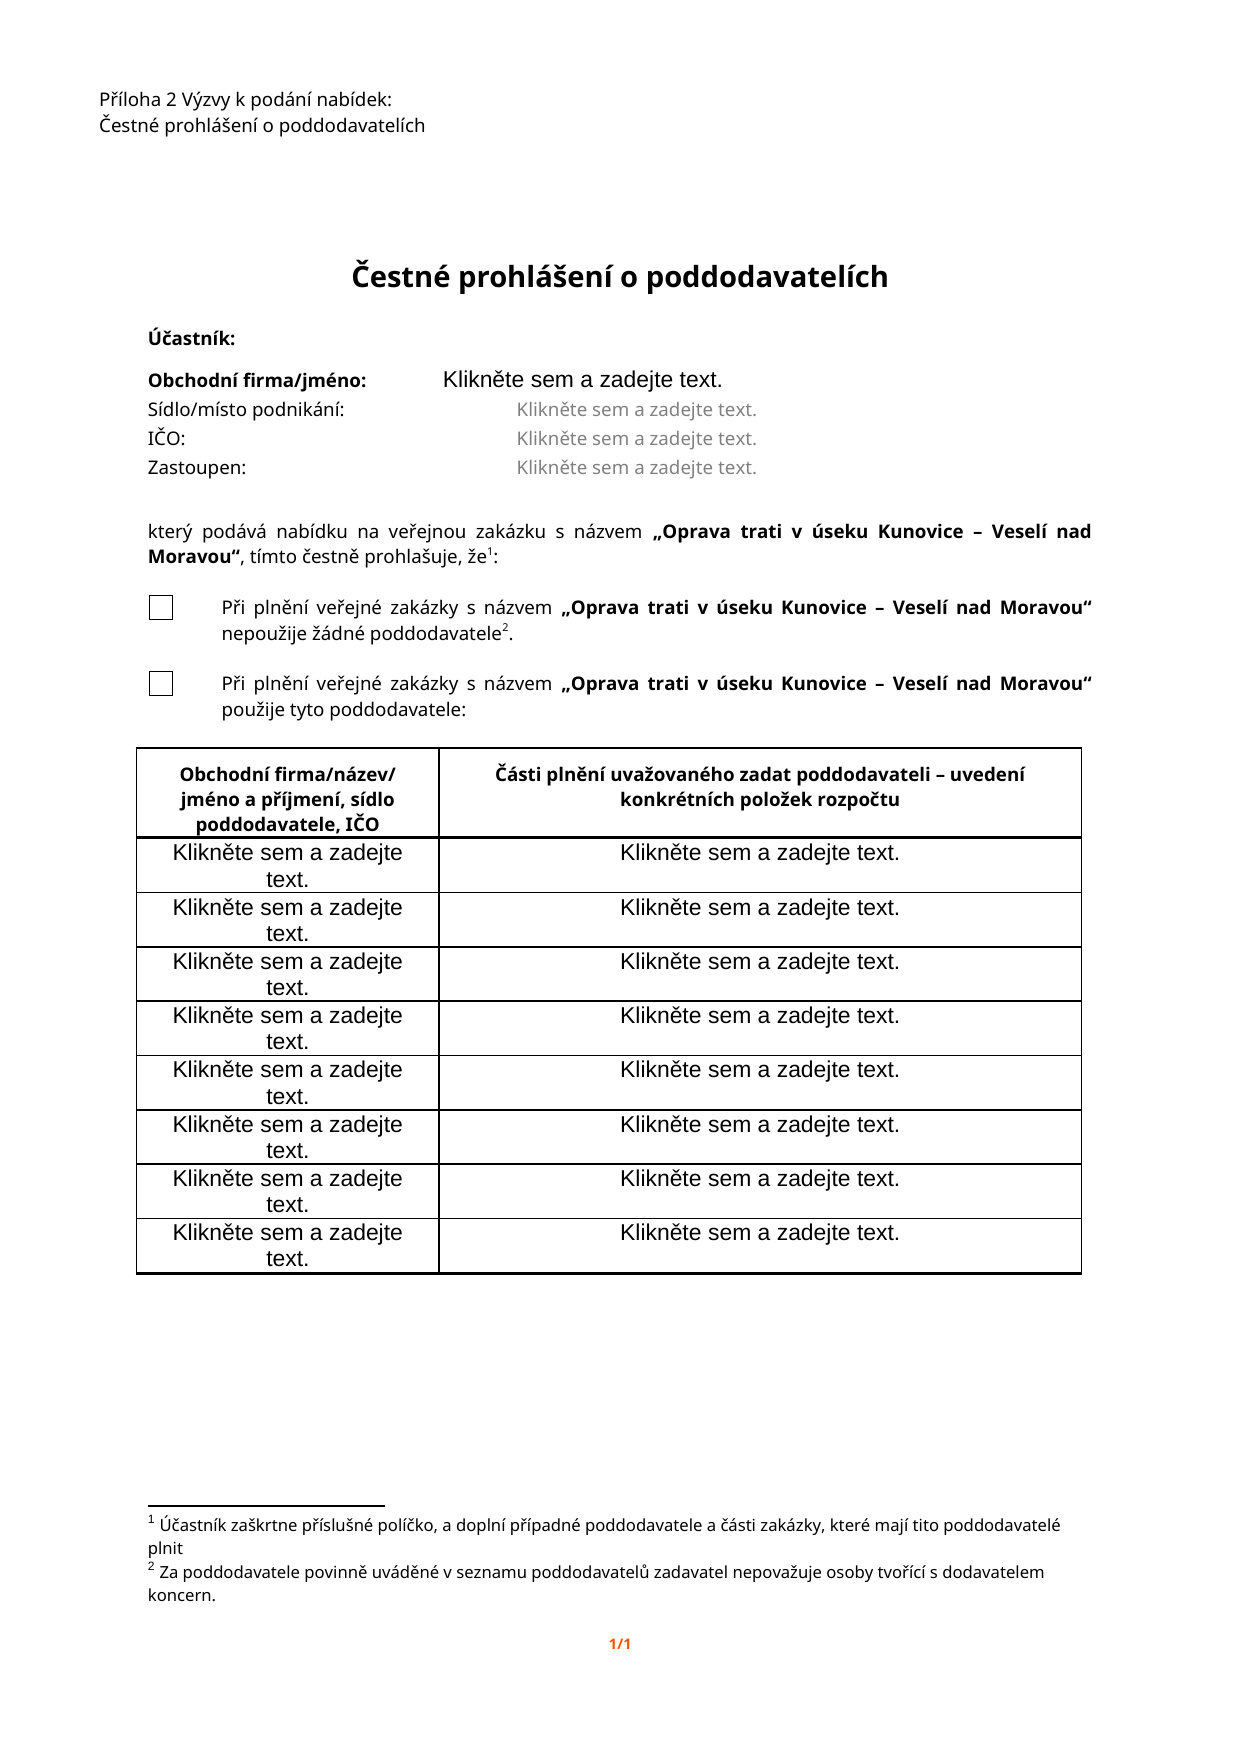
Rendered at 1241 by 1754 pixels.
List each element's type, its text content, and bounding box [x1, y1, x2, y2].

text Obchodní firma/jméno: [148, 364, 1093, 393]
text Sídlo/místo podnikání: [148, 393, 1093, 422]
text Při plnění veřejné zakázky s názvem „Oprava trati v úseku Kunovice – Veselí nad Moravou“ použije tyto poddodavatele: [148, 670, 1093, 721]
title Čestné prohlášení o poddodavatelích [148, 256, 1093, 296]
table_header Obchodní firma/název/ jméno a příjmení, sídlo poddodavatele, IČO [137, 749, 438, 836]
text Zastoupen: [148, 451, 1093, 480]
text který podává nabídku na veřejnou zakázku s názvem „Oprava trati v úseku Kunovice – Veselí nad Moravou“, tímto čestně prohlašuje, že: [148, 518, 1093, 569]
table_header Části plnění uvažovaného zadat poddodavateli – uvedení konkrétních položek rozpočtu [440, 749, 1081, 836]
text Při plnění veřejné zakázky s názvem „Oprava trati v úseku Kunovice – Veselí nad Moravou“ nepoužije žádné poddodavatele. [148, 594, 1093, 645]
text IČO: [148, 422, 1093, 451]
text Účastník: [148, 321, 1093, 352]
